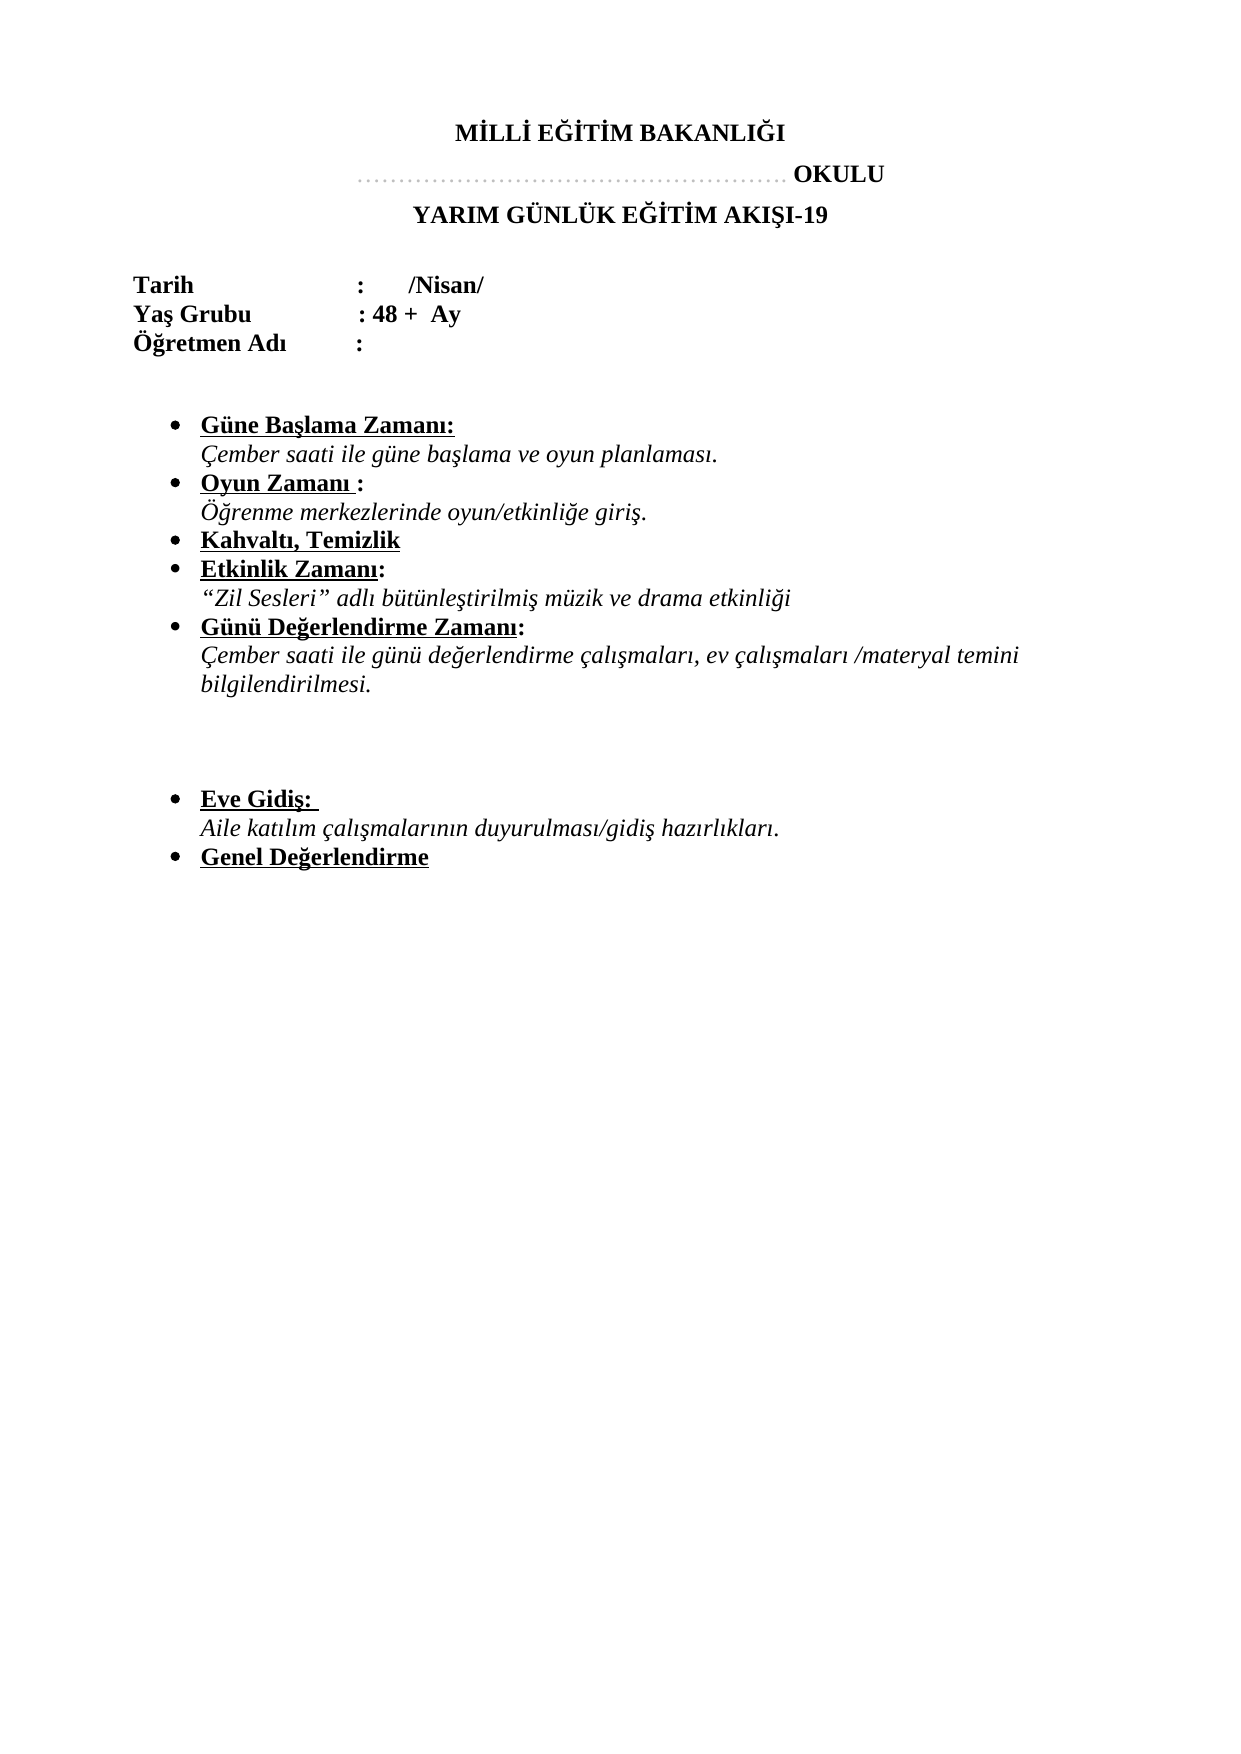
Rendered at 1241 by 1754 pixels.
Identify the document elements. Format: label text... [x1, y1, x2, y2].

list Öğrenme merkezlerinde oyun/etkinliğe giriş. [200, 497, 1070, 526]
list Genel Değerlendirme [171, 842, 1070, 871]
text ……………………………………………. OKULU [148, 159, 1092, 188]
text Yaş Grubu : 48 + Ay [133, 299, 1092, 328]
list Çember saati ile günü değerlendirme çalışmaları, ev çalışmaları /materyal temini bilgilendirilmesi. [200, 641, 1070, 698]
text YARIM GÜNLÜK EĞİTİM AKIŞI-19 [148, 201, 1092, 229]
text MİLLİ EĞİTİM BAKANLIĞI [148, 118, 1092, 147]
list “Zil Sesleri” adlı bütünleştirilmiş müzik ve drama etkinliği [200, 583, 1070, 612]
text Öğretmen Adı : [133, 328, 1092, 357]
list Aile katılım çalışmalarının duyurulması/gidiş hazırlıkları. [200, 813, 1070, 842]
text Tarih : /Nisan/ [133, 271, 1092, 299]
list Eve Gidiş: [171, 784, 1070, 813]
list Kahvaltı, Temizlik [171, 526, 1070, 554]
list Günü Değerlendirme Zamanı: [171, 612, 1070, 641]
list Etkinlik Zamanı: [171, 554, 1070, 583]
list Güne Başlama Zamanı: [171, 411, 1070, 439]
list Oyun Zamanı : [171, 468, 1070, 497]
list Çember saati ile güne başlama ve oyun planlaması. [200, 439, 1070, 468]
